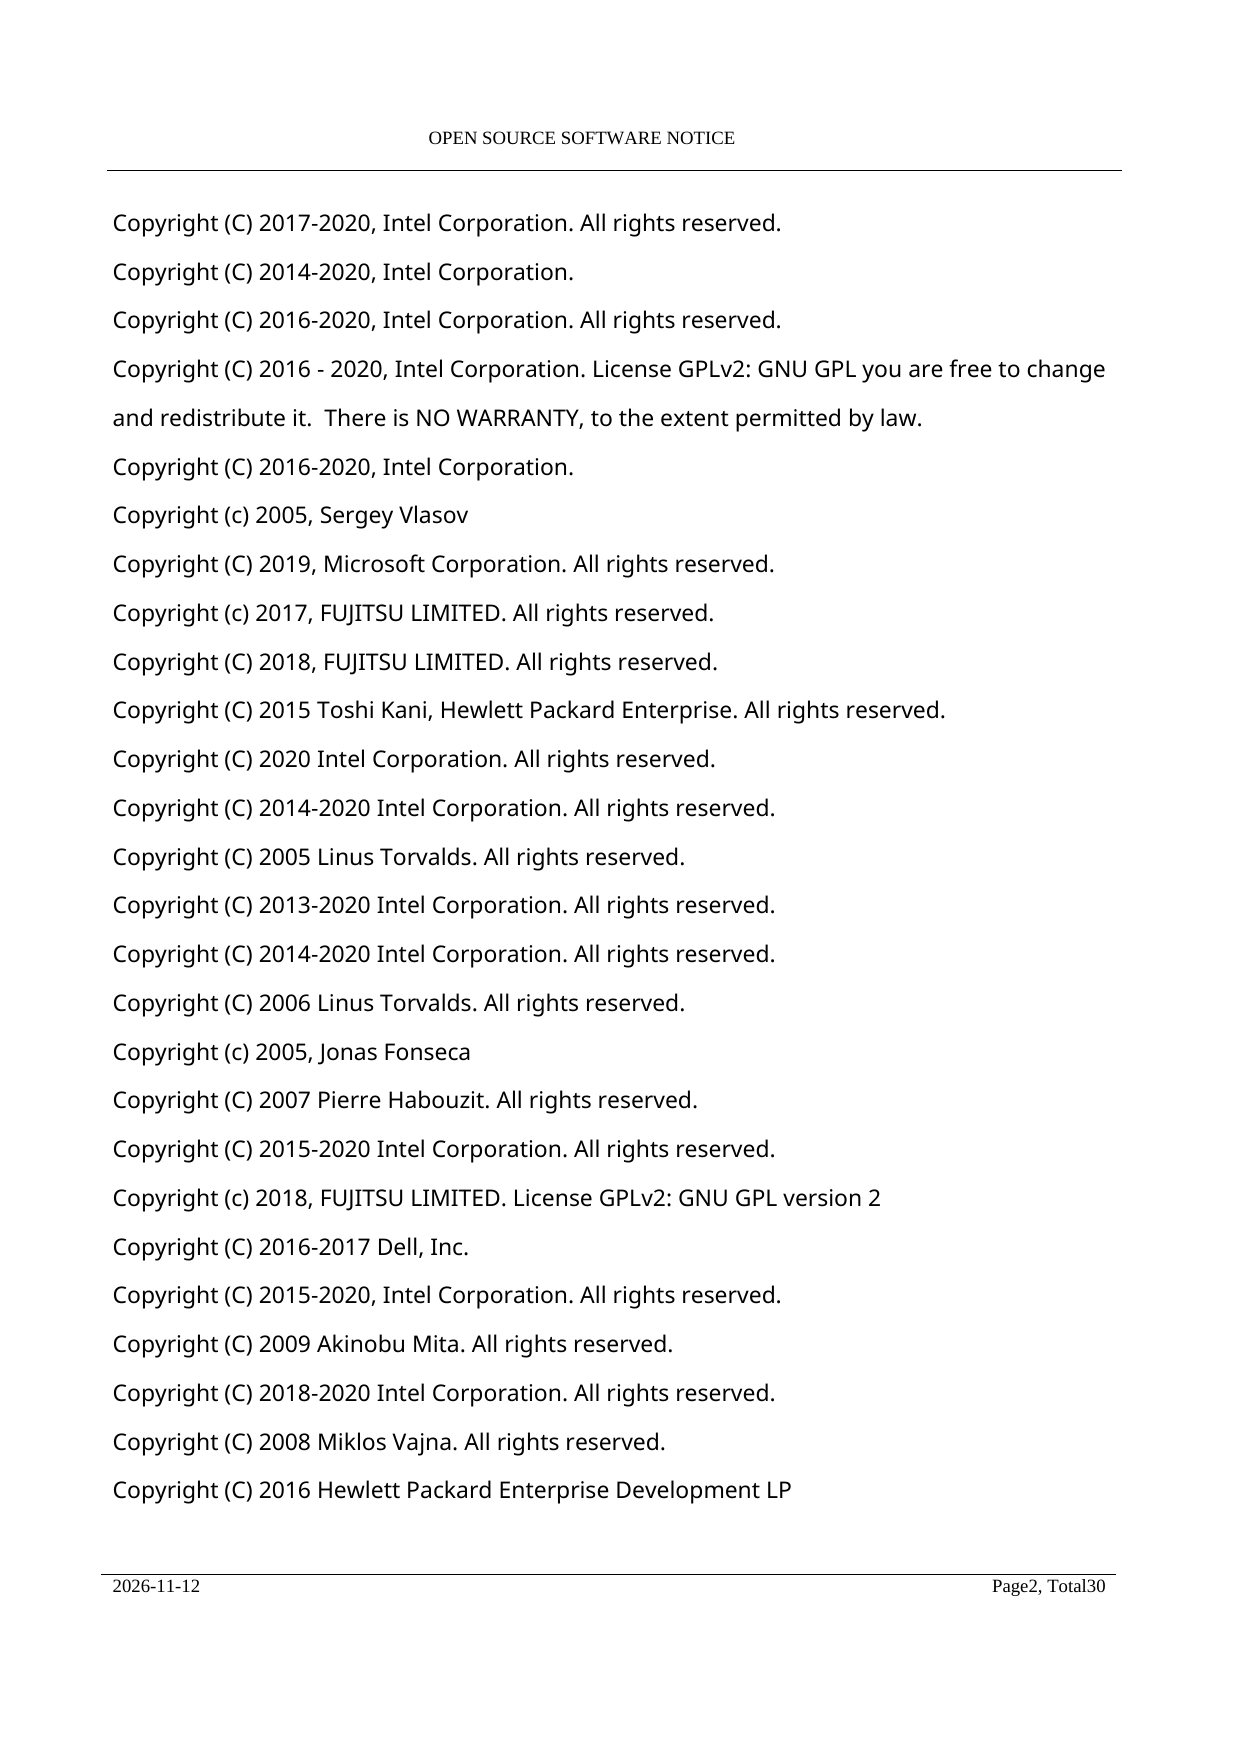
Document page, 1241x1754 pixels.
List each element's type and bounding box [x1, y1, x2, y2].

text [112, 206, 1128, 1555]
